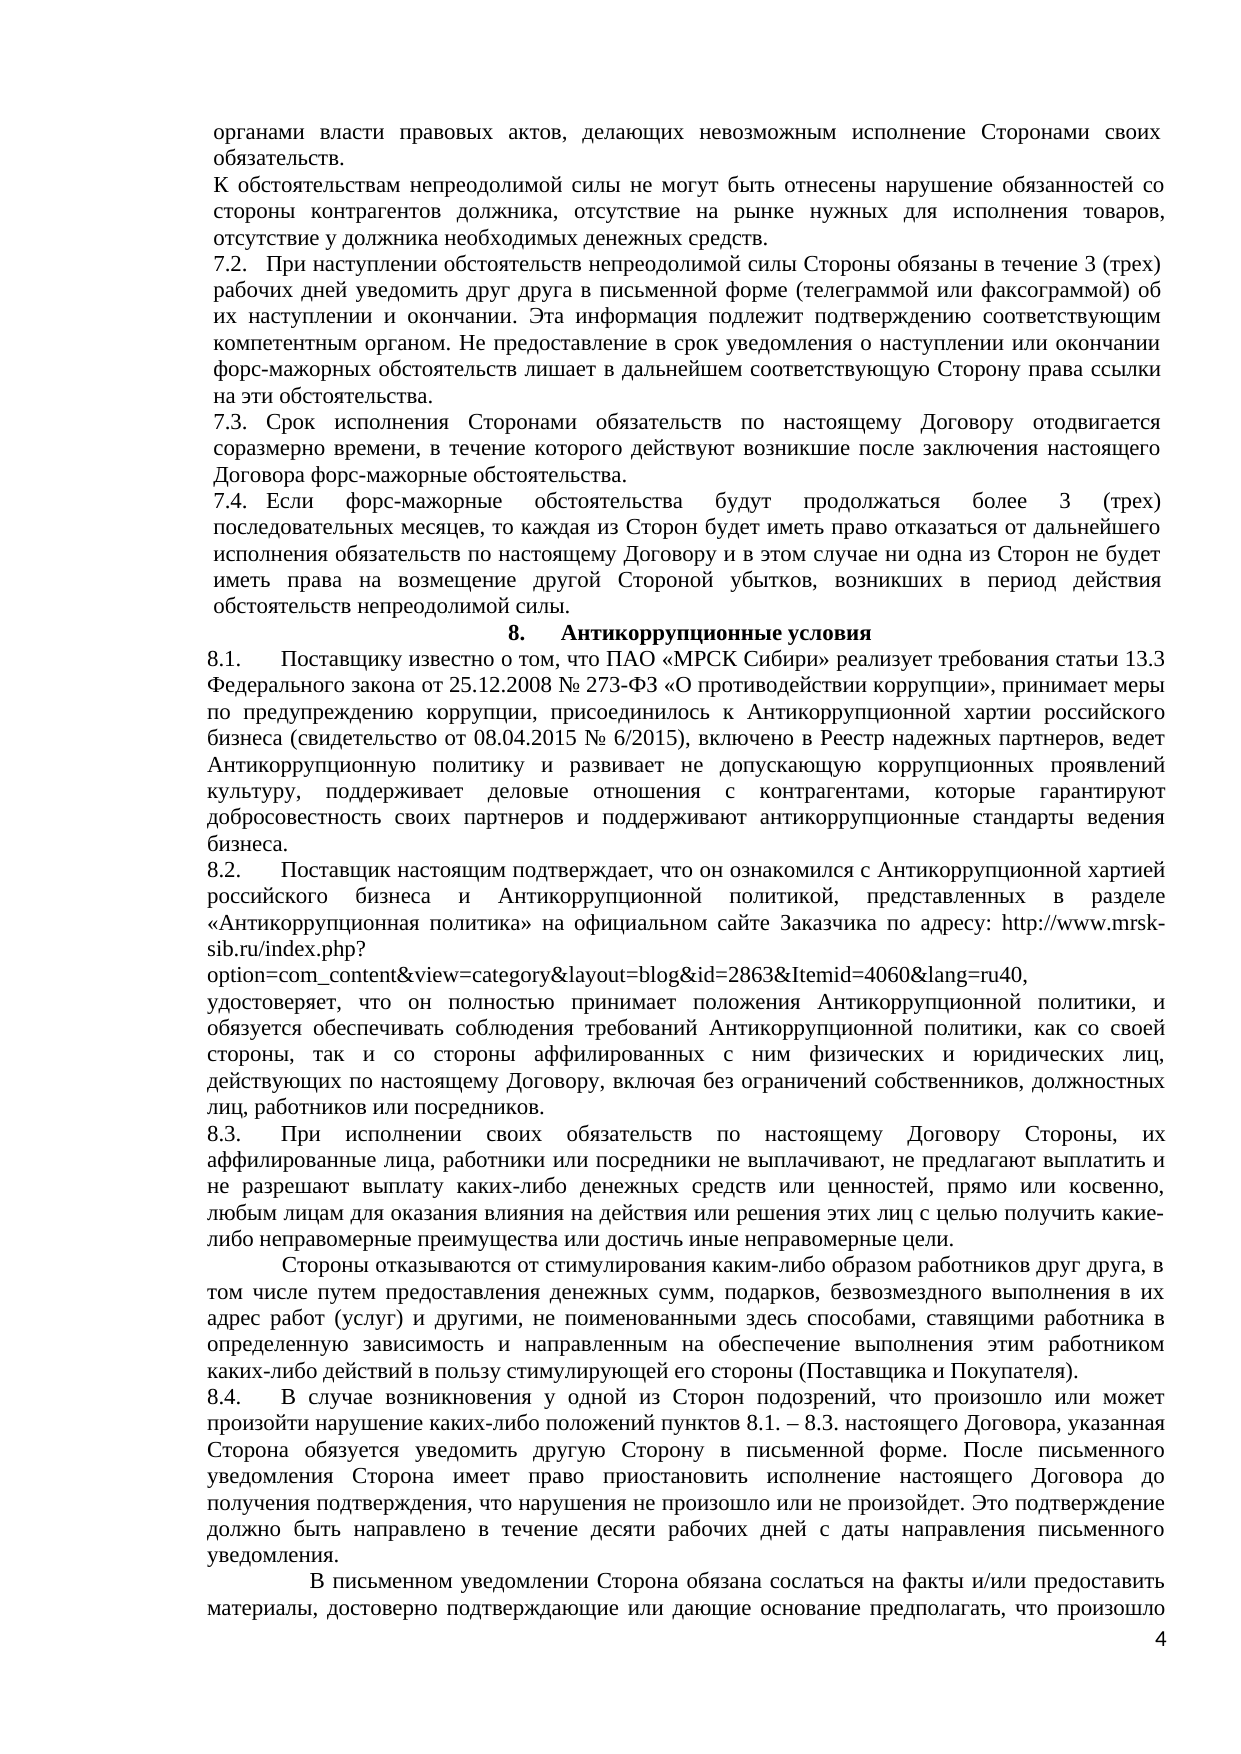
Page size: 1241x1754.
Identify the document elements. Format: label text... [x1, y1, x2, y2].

list При исполнении своих обязательств по настоящему Договору Стороны, их аффилированные лица, работники или посредники не выплачивают, не предлагают выплатить и не разрешают выплату каких-либо денежных средств или ценностей, прямо или косвенно, любым лицам для оказания влияния на действия или решения этих лиц с целью получить какие-либо неправомерные преимущества или достичь иные неправомерные цели. [207, 1119, 1167, 1251]
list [213, 118, 1162, 171]
list В случае возникновения у одной из Сторон подозрений, что произошло или может произойти нарушение каких-либо положений пунктов 8.1. – 8.3. настоящего Договора, указанная Сторона обязуется уведомить другую Сторону в письменной форме. После письменного уведомления Сторона имеет право приостановить исполнение настоящего Договора до получения подтверждения, что нарушения не произошло или не произойдет. Это подтверждение должно быть направлено в течение десяти рабочих дней с даты направления письменного уведомления. [207, 1383, 1167, 1568]
list Антикоррупционные условия [213, 619, 1167, 645]
list Поставщику известно о том, что ПАО «МРСК Сибири» реализует требования статьи 13.3 Федерального закона от 25.12.2008 № 273-ФЗ «О противодействии коррупции», принимает меры по предупреждению коррупции, присоединилось к Антикоррупционной хартии российского бизнеса (свидетельство от 08.04.2015 № 6/2015), включено в Реестр надежных партнеров, ведет Антикоррупционную политику и развивает не допускающую коррупционных проявлений культуру, поддерживает деловые отношения с контрагентами, которые гарантируют добросовестность своих партнеров и поддерживают антикоррупционные стандарты ведения бизнеса. [207, 645, 1167, 856]
list Поставщик настоящим подтверждает, что он ознакомился с Антикоррупционной хартией российского бизнеса и Антикоррупционной политикой, представленных в разделе «Антикоррупционная политика» на официальном сайте Заказчика по адресу: http://www.mrsk-sib.ru/index.php?option=com_content&view=category&layout=blog&id=2863&Itemid=4060&lang=ru40, удостоверяет, что он полностью принимает положения Антикоррупционной политики, и обязуется обеспечивать соблюдения требований Антикоррупционной политики, как со своей стороны, так и со стороны аффилированных с ним физических и юридических лиц, действующих по настоящему Договору, включая без ограничений собственников, должностных лиц, работников или посредников. [207, 856, 1167, 1119]
list При наступлении обстоятельств непреодолимой силы Стороны обязаны в течение 3 (трех) рабочих дней уведомить друг друга в письменной форме (телеграммой или факсограммой) об их наступлении и окончании. Эта информация подлежит подтверждению соответствующим компетентным органом. Не предоставление в срок уведомления о наступлении или окончании форс-мажорных обстоятельств лишает в дальнейшем соответствующую Сторону права ссылки на эти обстоятельства. [213, 250, 1162, 408]
list Срок исполнения Сторонами обязательств по настоящему Договору отодвигается соразмерно времени, в течение которого действуют возникшие после заключения настоящего Договора форс-мажорные обстоятельства. [213, 408, 1162, 487]
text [207, 1568, 1167, 1620]
text Стороны отказываются от стимулирования каким-либо образом работников друг друга, в том числе путем предоставления денежных сумм, подарков, безвозмездного выполнения в их адрес работ (услуг) и другими, не поименованными здесь способами, ставящими работника в определенную зависимость и направленным на обеспечение выполнения этим работником каких-либо действий в пользу стимулирующей его стороны (Поставщика и Покупателя). [207, 1251, 1167, 1383]
list Если форс-мажорные обстоятельства будут продолжаться более 3 (трех) последовательных месяцев, то каждая из Сторон будет иметь право отказаться от дальнейшего исполнения обязательств по настоящему Договору и в этом случае ни одна из Сторон не будет иметь права на возмещение другой Стороной убытков, возникших в период действия обстоятельств непреодолимой силы. [213, 487, 1162, 619]
text К обстоятельствам непреодолимой силы не могут быть отнесены нарушение обязанностей со стороны контрагентов должника, отсутствие на рынке нужных для исполнения товаров, отсутствие у должника необходимых денежных средств. [213, 171, 1167, 250]
